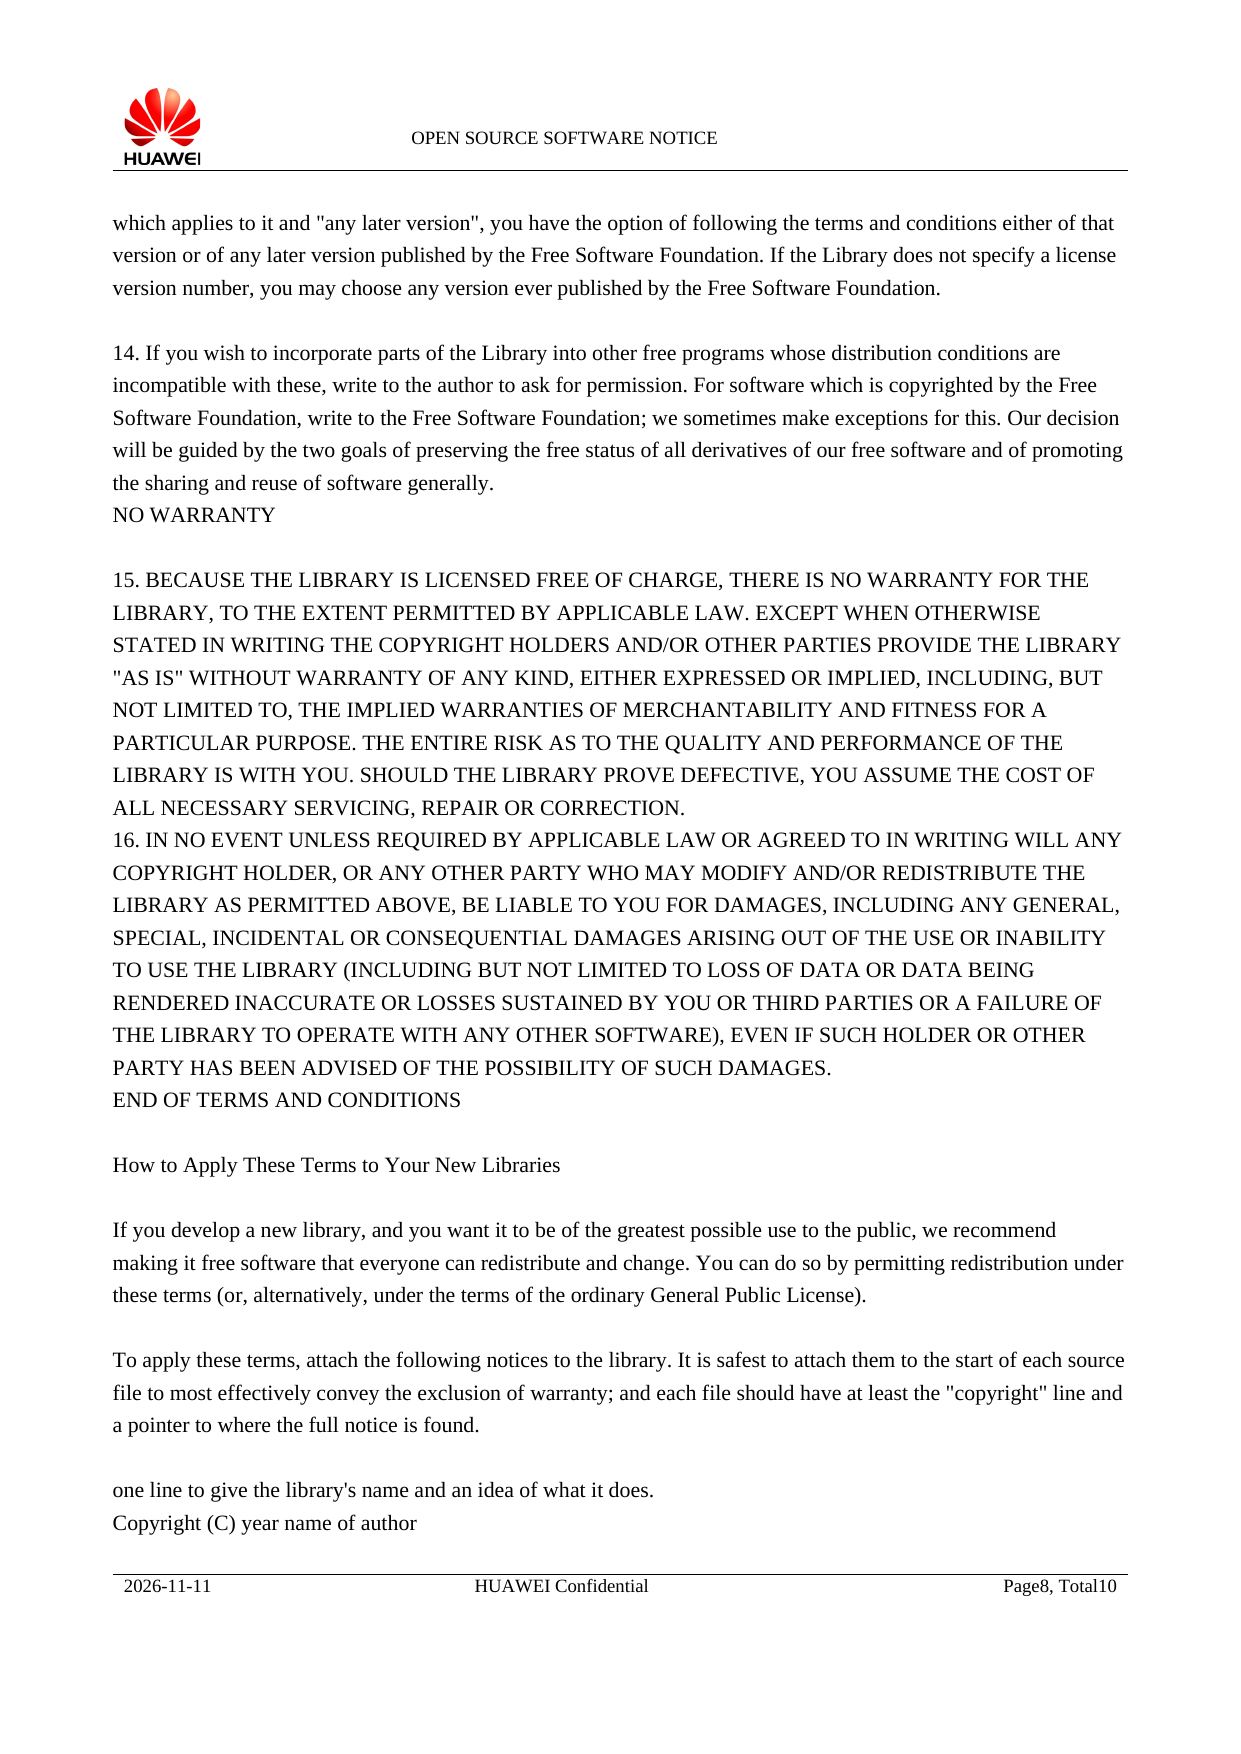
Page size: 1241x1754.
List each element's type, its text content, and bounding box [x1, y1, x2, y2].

picture [124, 88, 201, 165]
